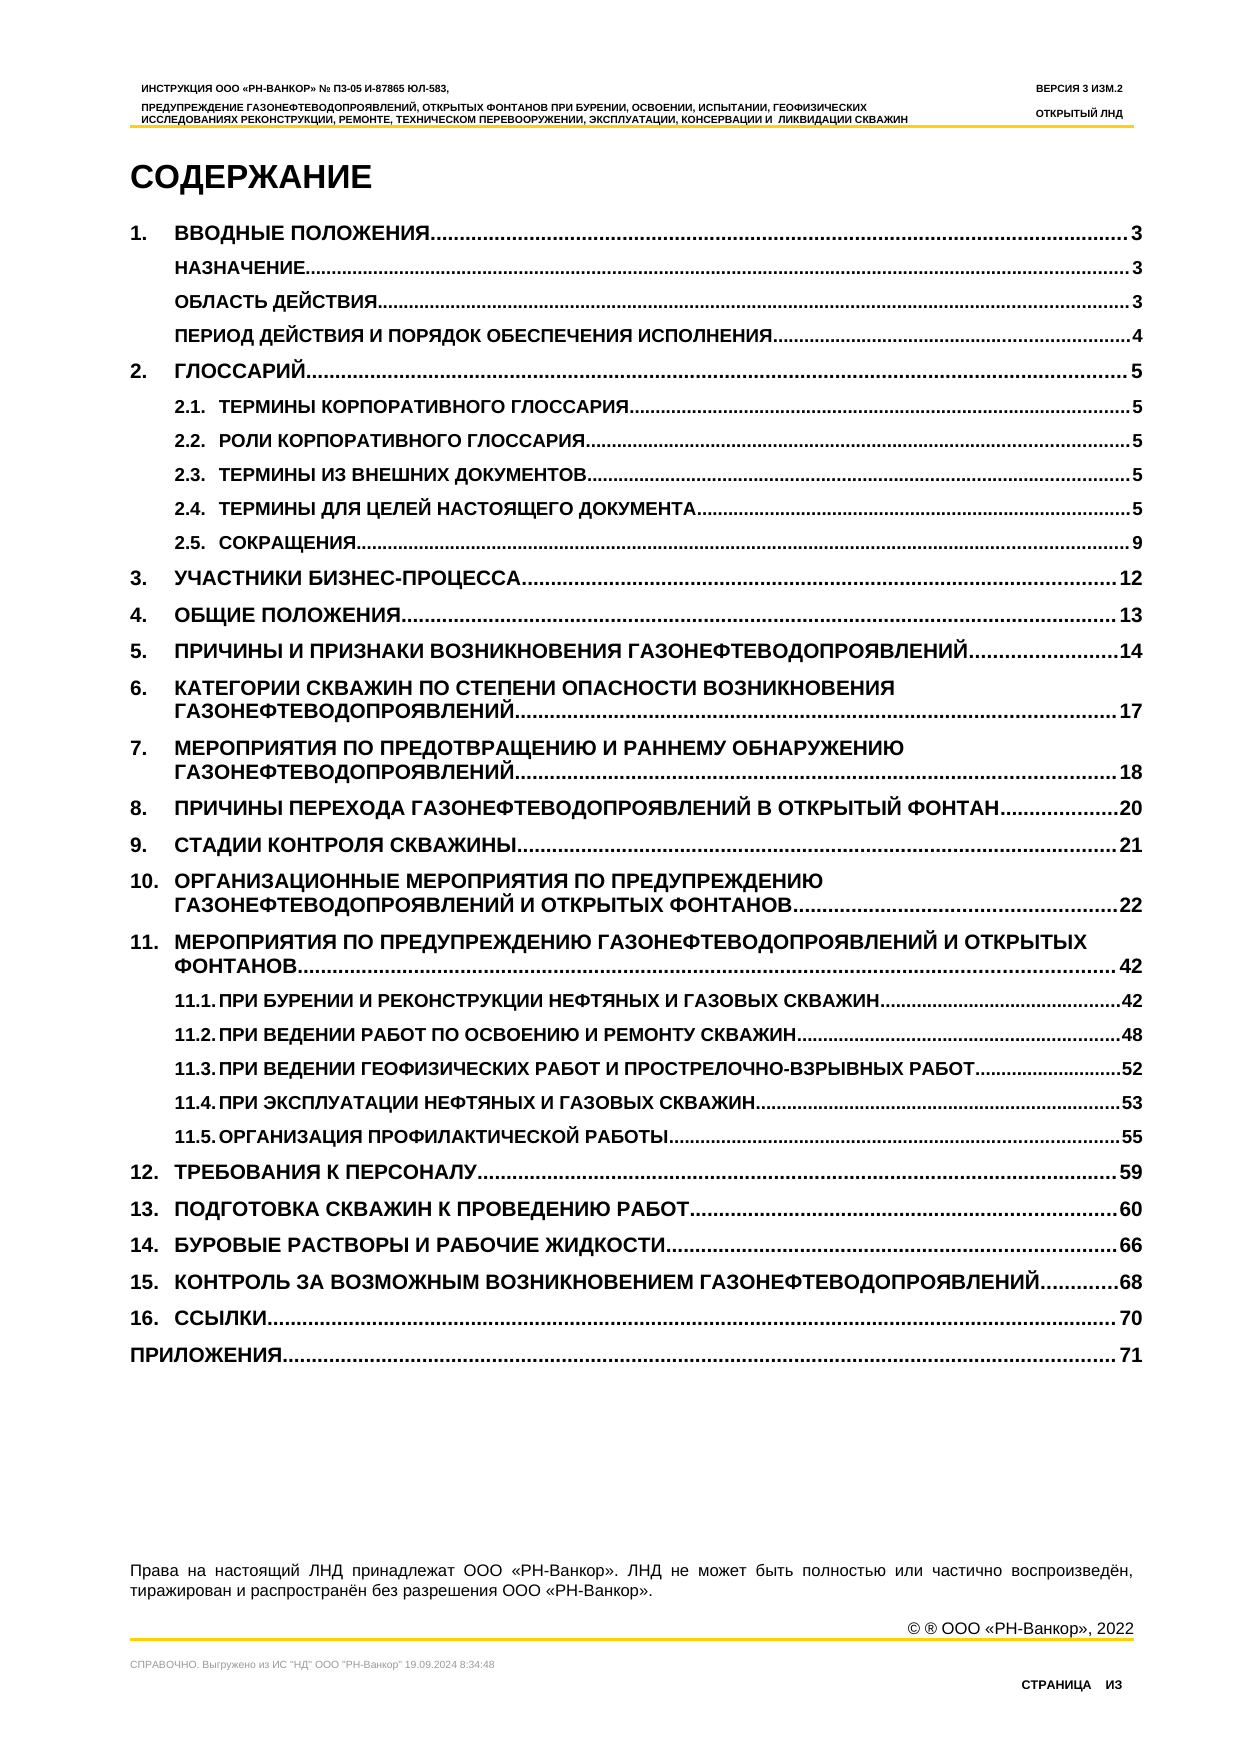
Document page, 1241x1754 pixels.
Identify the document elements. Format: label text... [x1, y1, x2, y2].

text 11.5. ОРГАНИЗАЦИЯ ПРОФИЛАКТИЧЕСКОЙ РАБОТЫ 55 [174, 1126, 1134, 1148]
text 4. ОБЩИЕ ПОЛОЖЕНИЯ 13 [130, 602, 1134, 626]
text 9. СТАДИИ КОНТРОЛЯ СКВАЖИНЫ 21 [130, 833, 1134, 857]
text 8. ПРИЧИНЫ ПЕРЕХОДА ГАЗОНЕФТЕВОДОПРОЯВЛЕНИЙ В ОТКРЫТЫЙ ФОНТАН 20 [130, 796, 1134, 820]
text 3. УЧАСТНИКИ БИЗНЕС-ПРОЦЕССА 12 [130, 566, 1134, 590]
text Область действия 3 [174, 291, 1134, 313]
text 2.3. ТЕРМИНЫ ИЗ ВНЕШНИХ ДОКУМЕНТОВ 5 [174, 464, 1134, 485]
text 13. Подготовка скважин к проведению работ 60 [130, 1197, 1134, 1221]
text 2.4. ТЕРМИНЫ ДЛЯ ЦЕЛЕЙ НАСТОЯЩЕГО ДОКУМЕНТА 5 [174, 498, 1134, 519]
text 6. КАТЕГОРИИ СКВАЖИН ПО СТЕПЕНИ ОПАСНОСТИ ВОЗНИКНОВЕНИЯ ГАЗОНЕФТЕВОДОПРОЯВЛЕНИЙ 17 [130, 675, 1134, 723]
text 10. ОРГАНИЗАЦИОННЫЕ МЕРОПРИЯТИЯ ПО ПРЕДУПРЕЖДЕНИЮ ГАЗОНЕФТЕВОДОПРОЯВЛЕНИЙ И ОТКРЫТЫХ ФОНТАНОВ 22 [130, 869, 1134, 917]
text 11. МЕРОПРИЯТИЯ ПО ПРЕДУПРЕЖДЕНИЮ ГАЗОНЕФТЕВОДОПРОЯВЛЕНИЙ И ОТКРЫТЫХ ФОНТАНОВ 42 [130, 929, 1134, 977]
text 11.3. ПРИ ВЕДЕНИИ ГЕОФИЗИЧЕСКИХ РАБОТ И ПРОСТРЕЛОЧНО-ВЗРЫВНЫХ РАБОТ 52 [174, 1058, 1134, 1079]
text 11.1. ПРИ БУРЕНИИ И РЕКОНСТРУКЦИИ НЕФТЯНЫХ И ГАЗОВЫХ СКВАЖИН 42 [174, 990, 1134, 1011]
text Период ДЕЙСТВИЯ И ПОРЯДОК ОБЕСПЕЧЕНИЯ ИСПОЛНЕНИЯ 4 [174, 325, 1134, 347]
text ПРИЛОЖЕНИЯ 71 [130, 1342, 1134, 1366]
text 2.5. СОКРАЩЕНИЯ 9 [174, 532, 1134, 553]
text 2.2. РОЛИ КОРПОРАТИВНОГО ГЛОССАРИЯ 5 [174, 430, 1134, 451]
text 14. Буровые растворы и рабочие жидкости 66 [130, 1233, 1134, 1257]
text 12. Требования к персоналу 59 [130, 1160, 1134, 1184]
text 2. ГЛОССАРИЙ 5 [130, 359, 1134, 383]
text НАЗНАЧЕНИЕ 3 [174, 257, 1134, 278]
text 11.4. ПРИ ЭКСПЛУАТАЦИИ НЕФТЯНЫХ И ГАЗОВЫХ СКВАЖИН 53 [174, 1092, 1134, 1114]
text 2.1. ТЕРМИНЫ КОРПОРАТИВНОГО ГЛОССАРИЯ 5 [174, 396, 1134, 417]
text 7. мероприятия по предотвращению и раннему обнаружению ГАЗОНЕФТЕВОДОПРОЯВЛЕНИЙ 18 [130, 736, 1134, 784]
text 11.2. ПРИ ВЕДЕНИИ РАБОТ ПО ОСВОЕНИЮ И РЕМОНТУ СКВАЖИН 48 [174, 1024, 1134, 1046]
text 1. ВВОДНЫЕ ПОЛОЖЕНИЯ 3 [130, 221, 1134, 244]
text СОДЕРЖАНИЕ [130, 157, 1134, 196]
text 5. ПРИЧИНЫ И пРИЗНАКИ ВОЗНИКНОВЕНИЯ ГАЗОНЕФТЕВОДОПРОЯВЛЕНИЙ 14 [130, 639, 1134, 663]
text 15. контроль за возможным возникновением газонефтеводопроявлений 68 [130, 1269, 1134, 1293]
text 16. ССЫЛКИ 70 [130, 1306, 1134, 1330]
